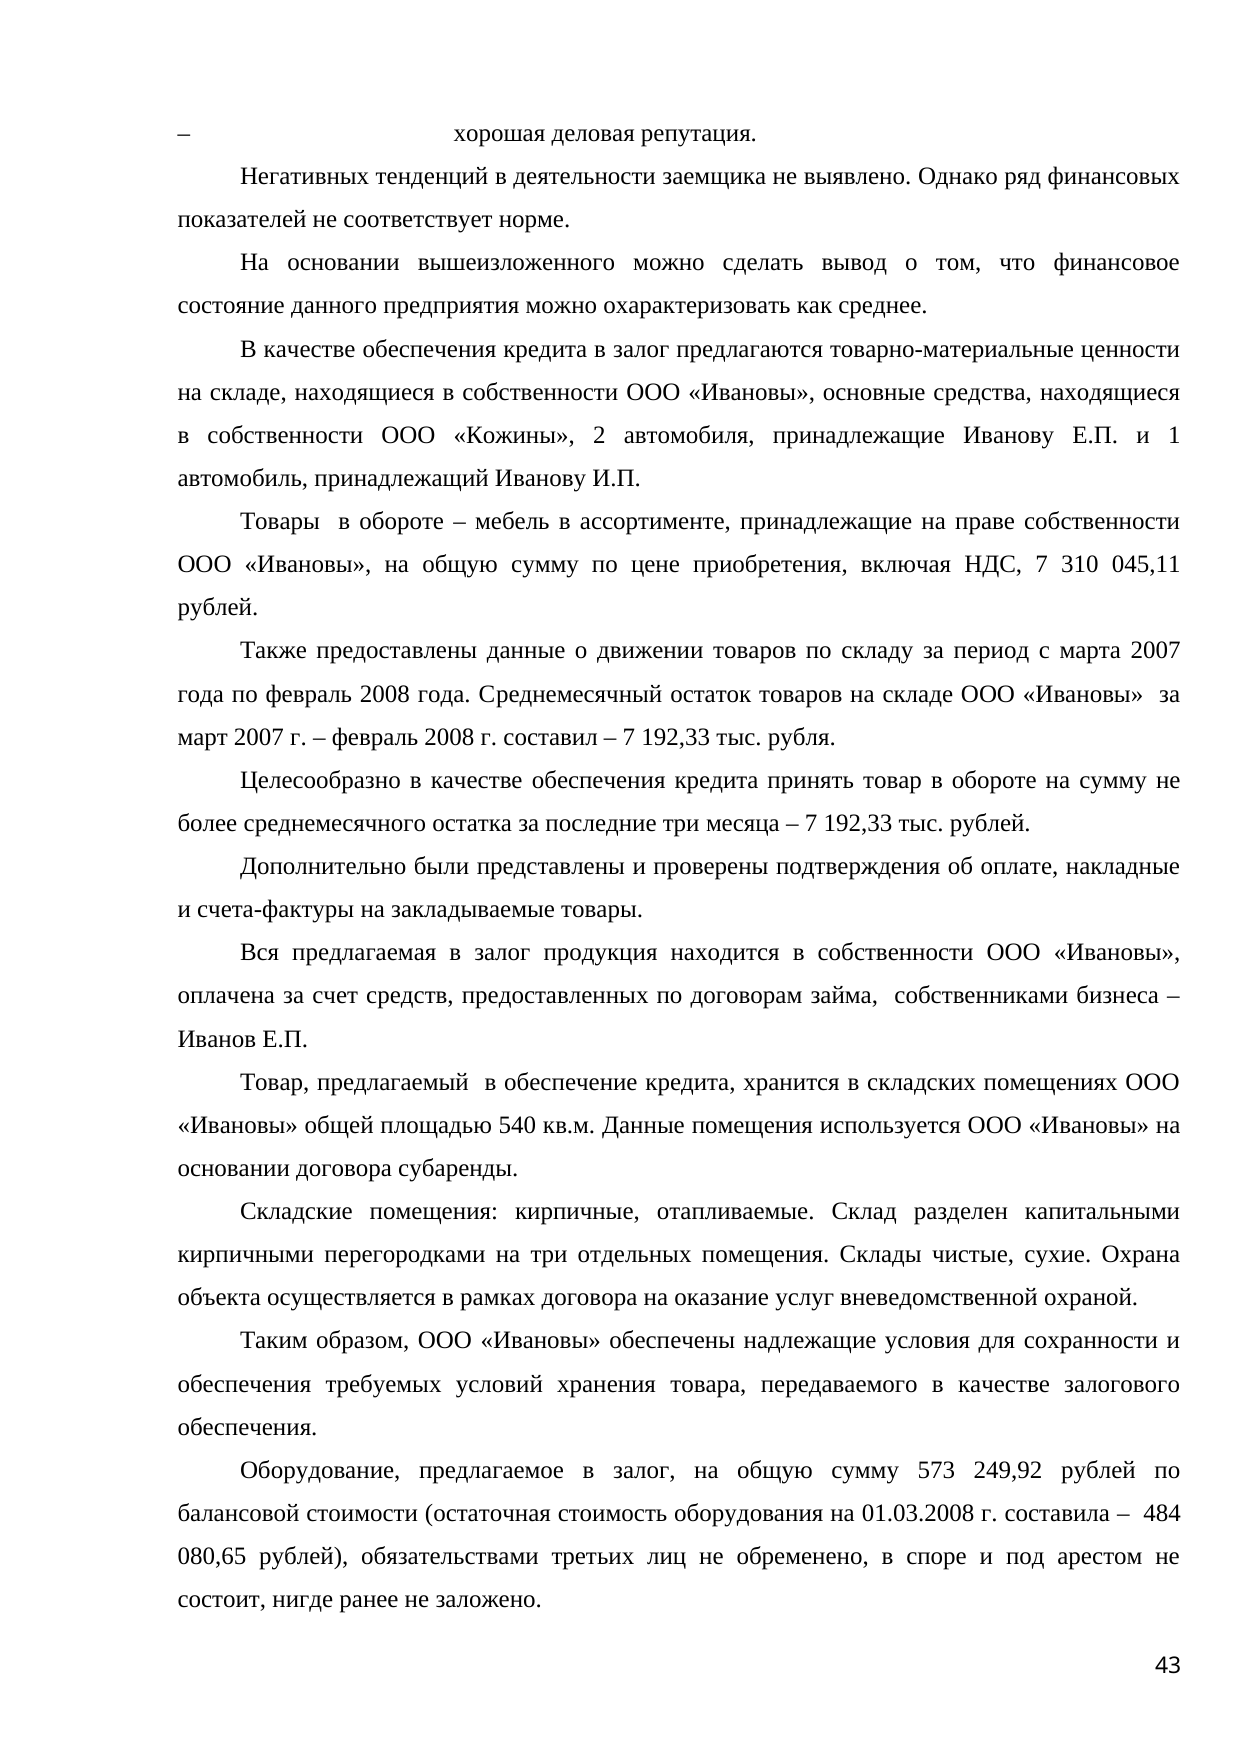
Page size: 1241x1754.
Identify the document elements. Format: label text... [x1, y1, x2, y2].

text Дополнительно были представлены и проверены подтверждения об оплате, накладные и счета-фактуры на закладываемые товары. [177, 851, 1181, 923]
text В качестве обеспечения кредита в залог предлагаются товарно-материальные ценности на складе, находящиеся в собственности ООО «Ивановы», основные средства, находящиеся в собственности ООО «Кожины», 2 автомобиля, принадлежащие Иванову Е.П. и 1 автомобиль, принадлежащий Иванову И.П. [177, 334, 1181, 492]
text Складские помещения: кирпичные, отапливаемые. Склад разделен капитальными кирпичными перегородками на три отдельных помещения. Склады чистые, сухие. Охрана объекта осуществляется в рамках договора на оказание услуг вневедомственной охраной. [177, 1196, 1181, 1311]
text На основании вышеизложенного можно сделать вывод о том, что финансовое состояние данного предприятия можно охарактеризовать как среднее. [177, 247, 1181, 319]
text Также предоставлены данные о движении товаров по складу за период с марта 2007 года по февраль 2008 года. Среднемесячный остаток товаров на складе ООО «Ивановы» за март 2007 г. – февраль 2008 г. составил – 7 192,33 тыс. рубля. [177, 636, 1181, 751]
text Негативных тенденций в деятельности заемщика не выявлено. Однако ряд финансовых показателей не соответствует норме. [177, 161, 1181, 233]
text Вся предлагаемая в залог продукция находится в собственности ООО «Ивановы», оплачена за счет средств, предоставленных по договорам займа, собственниками бизнеса – Иванов Е.П. [177, 937, 1181, 1052]
text Таким образом, ООО «Ивановы» обеспечены надлежащие условия для сохранности и обеспечения требуемых условий хранения товара, передаваемого в качестве залогового обеспечения. [177, 1326, 1181, 1441]
text Товары в обороте – мебель в ассортименте, принадлежащие на праве собственности ООО «Ивановы», на общую сумму по цене приобретения, включая НДС, 7 310 045,11 рублей. [177, 506, 1181, 621]
text Товар, предлагаемый в обеспечение кредита, хранится в складских помещениях ООО «Ивановы» общей площадью 540 кв.м. Данные помещения используется ООО «Ивановы» на основании договора субаренды. [177, 1067, 1181, 1182]
text Оборудование, предлагаемое в залог, на общую сумму 573 249,92 рублей по балансовой стоимости (остаточная стоимость оборудования на 01.03.2008 г. составила – 484 080,65 рублей), обязательствами третьих лиц не обременено, в споре и под арестом не состоит, нигде ранее не заложено. [177, 1455, 1181, 1613]
text Целесообразно в качестве обеспечения кредита принять товар в обороте на сумму не более среднемесячного остатка за последние три месяца – 7 192,33 тыс. рублей. [177, 765, 1181, 837]
list хорошая деловая репутация. [177, 118, 1181, 147]
